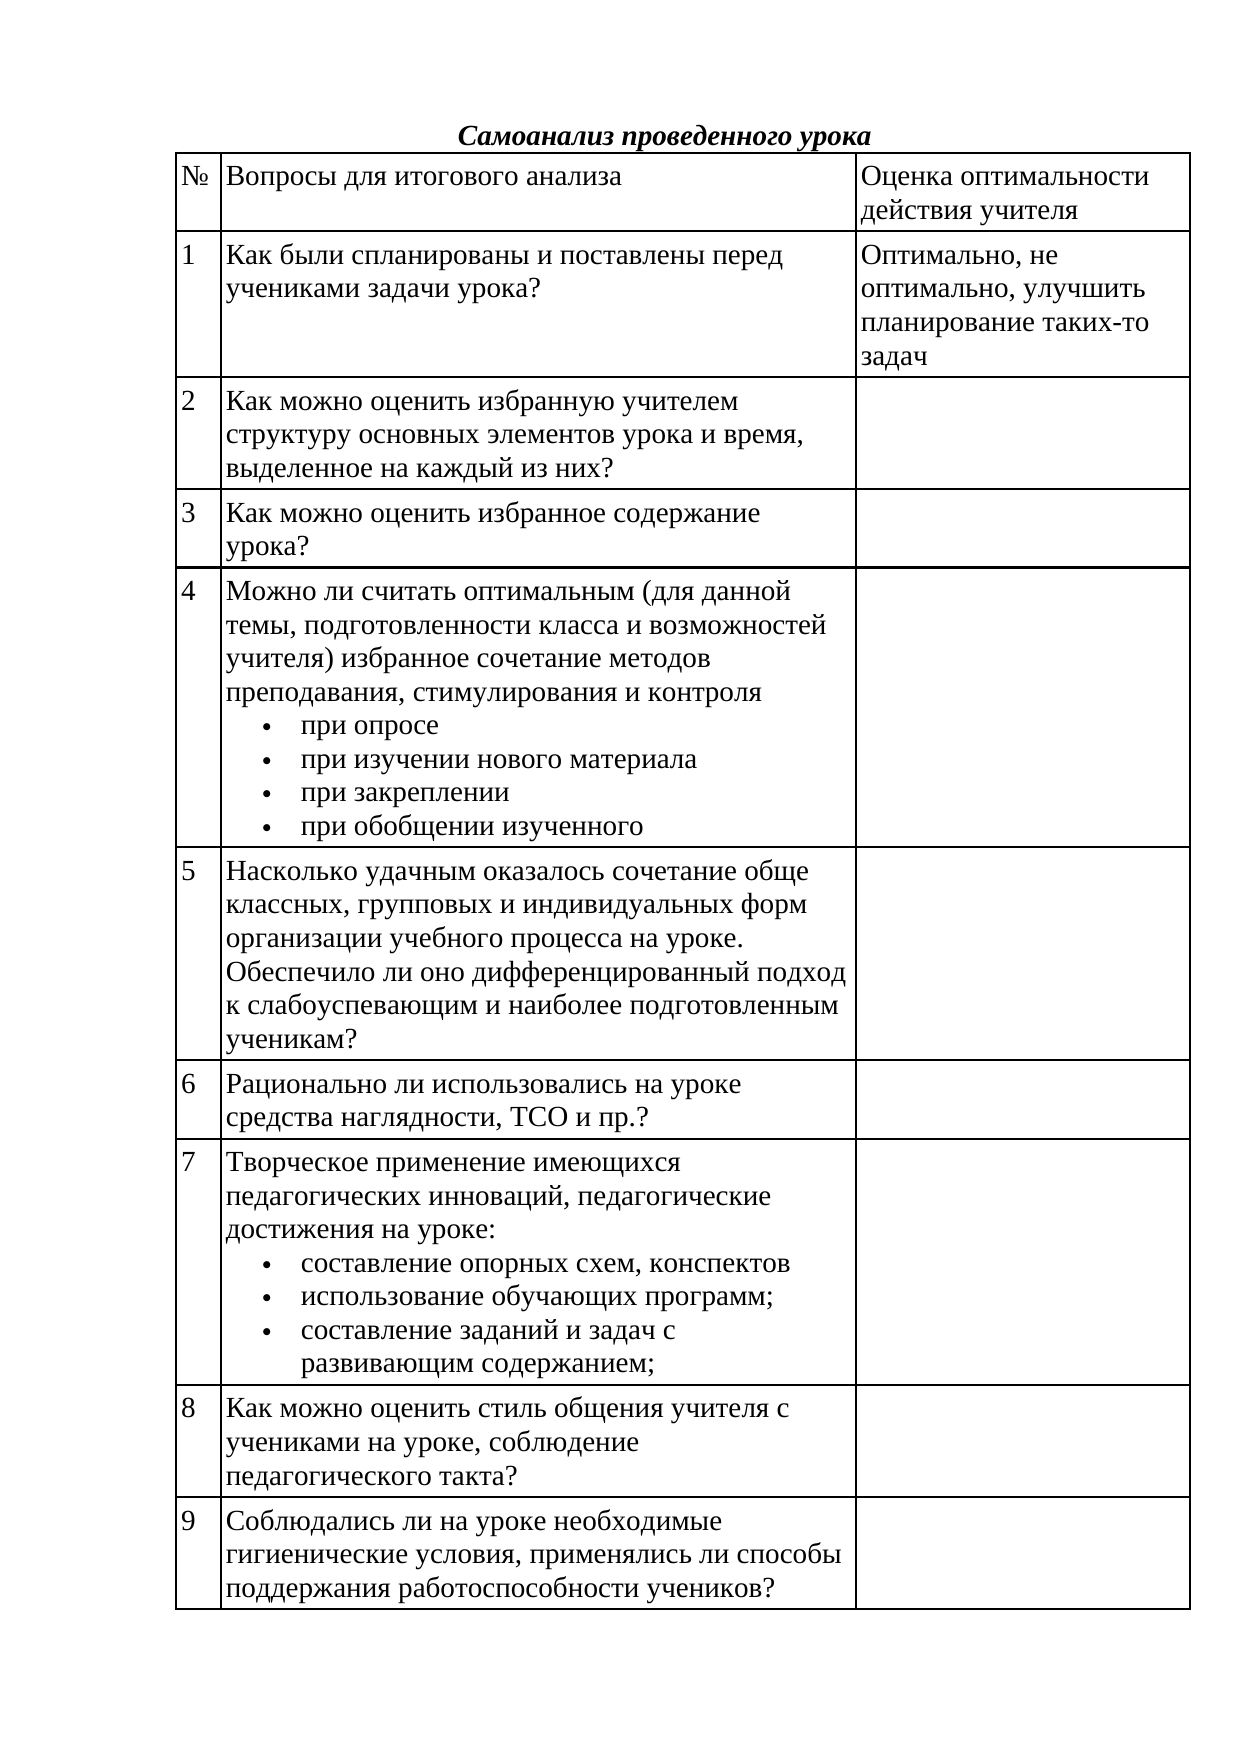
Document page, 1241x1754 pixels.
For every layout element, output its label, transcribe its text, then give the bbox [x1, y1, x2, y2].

table_cell 8 [177, 1386, 220, 1496]
table_cell [857, 1386, 1189, 1496]
table_cell [857, 569, 1189, 846]
table_cell Как можно оценить избранное содержание урока? [222, 490, 855, 566]
table_cell 3 [177, 490, 220, 566]
table_cell 4 [177, 569, 220, 846]
table_cell 9 [177, 1498, 220, 1608]
table_cell Оптимально, не оптимально, улучшить планирование таких-то задач [857, 232, 1189, 376]
table_cell Как можно оценить стиль общения учителя с учениками на уроке, соблюдение педагогического такта? [222, 1386, 855, 1496]
table_cell Можно ли считать оптимальным (для данной темы, подготовленности класса и возможностей учителя) избранное сочетание методов преподавания, стимулирования и контроля при опросе при изучении нового материала при закреплении при обобщении изученного [222, 569, 855, 846]
table_cell Как можно оценить избранную учителем структуру основных элементов урока и время, выделенное на каждый из них? [222, 378, 855, 488]
table_cell Насколько удачным оказалось сочетание обще классных, групповых и индивидуальных форм организации учебного процесса на уроке. Обеспечило ли оно дифференцированный подход к слабоуспевающим и наиболее подготовленным ученикам? [222, 848, 855, 1059]
table_cell [857, 490, 1189, 566]
table_cell 2 [177, 378, 220, 488]
table_cell Творческое применение имеющихся педагогических инноваций, педагогические достижения на уроке: составление опорных схем, конспектов использование обучающих программ; составление заданий и задач с развивающим содержанием; [222, 1140, 855, 1384]
table_cell Рационально ли использовались на уроке средства наглядности, ТСО и пр.? [222, 1061, 855, 1137]
table_cell [857, 378, 1189, 488]
table_cell [857, 1061, 1189, 1137]
text Самоанализ проведенного урока [177, 118, 1152, 152]
table_cell Как были спланированы и поставлены перед учениками задачи урока? [222, 232, 855, 376]
table_cell 6 [177, 1061, 220, 1137]
table_cell 7 [177, 1140, 220, 1384]
table_header № [177, 154, 220, 230]
table_cell 5 [177, 848, 220, 1059]
table_header Оценка оптимальности действия учителя [857, 154, 1189, 230]
table_cell [857, 848, 1189, 1059]
table_cell 1 [177, 232, 220, 376]
table_header Вопросы для итогового анализа [222, 154, 855, 230]
table_cell Соблюдались ли на уроке необходимые гигиенические условия, применялись ли способы поддержания работоспособности учеников? [222, 1498, 855, 1608]
table_cell [857, 1498, 1189, 1608]
table_cell [857, 1140, 1189, 1384]
